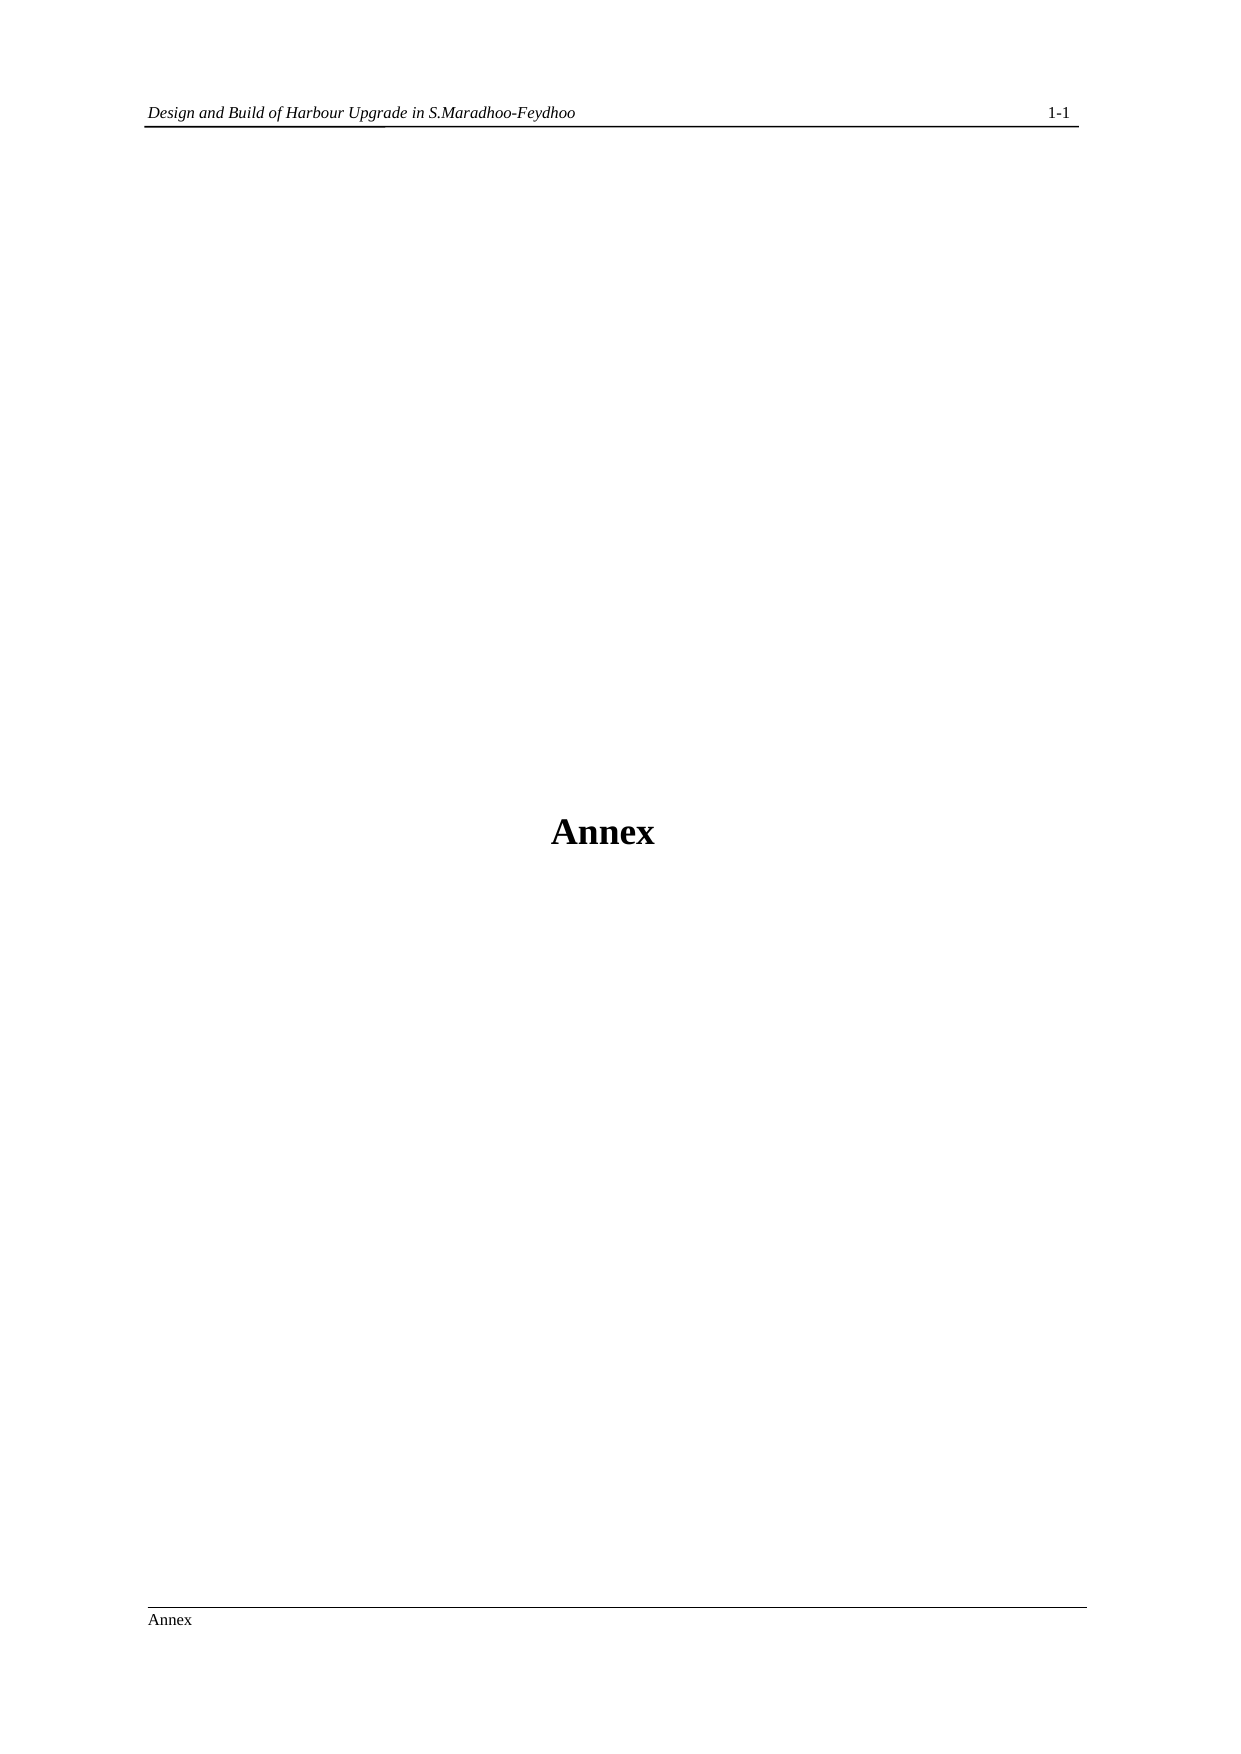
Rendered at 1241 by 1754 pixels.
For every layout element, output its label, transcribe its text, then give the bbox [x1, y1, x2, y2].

subtitle Annex [148, 809, 1057, 852]
